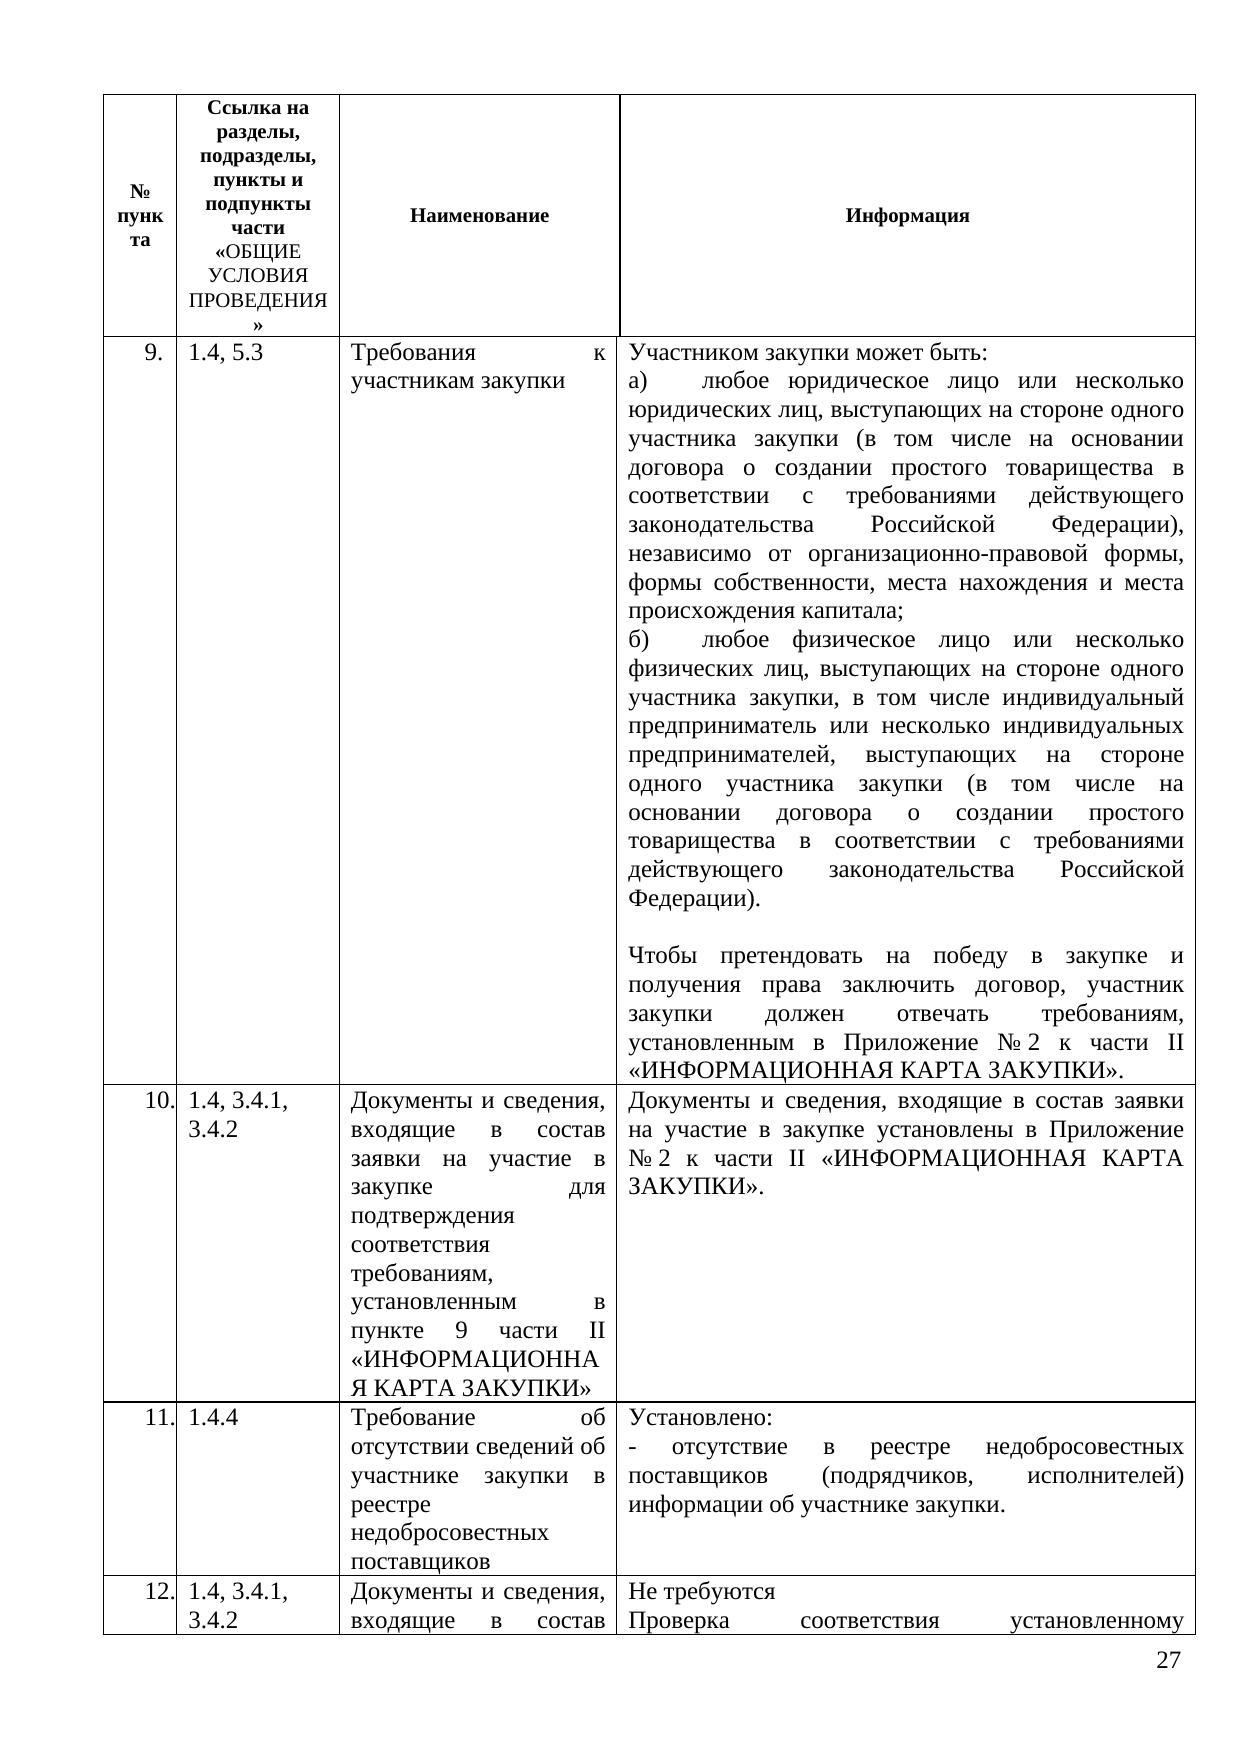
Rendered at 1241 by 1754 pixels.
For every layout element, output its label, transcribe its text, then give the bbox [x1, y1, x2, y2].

table_cell Документы и сведения, входящие в состав заявки на участие в закупке для подтверждения соответствия требованиям, установленным в пункте 9 части II «ИНФОРМАЦИОННАЯ КАРТА ЗАКУПКИ» [340, 1085, 616, 1401]
table_header Наименование [340, 95, 619, 336]
table_cell 1.4, 5.3 [177, 337, 339, 1084]
table_header № пункта [104, 95, 176, 336]
table_cell Документы и сведения, входящие в состав заявки на участие в закупке установлены в Приложение № 2 к части II «ИНФОРМАЦИОННАЯ КАРТА ЗАКУПКИ». [617, 1085, 1195, 1401]
table_cell Участником закупки может быть: а) любое юридическое лицо или несколько юридических лиц, выступающих на стороне одного участника закупки (в том числе на основании договора о создании простого товарищества в соответствии с требованиями действующего законодательства Российской Федерации), независимо от организационно-правовой формы, формы собственности, места нахождения и места происхождения капитала; б) любое физическое лицо или несколько физических лиц, выступающих на стороне одного участника закупки, в том числе индивидуальный предприниматель или несколько индивидуальных предпринимателей, выступающих на стороне одного участника закупки (в том числе на основании договора о создании простого товарищества в соответствии с требованиями действующего законодательства Российской Федерации). Чтобы претендовать на победу в закупке и получения права заключить договор, участник закупки должен отвечать требованиям, установленным в Приложение № 2 к части II «ИНФОРМАЦИОННАЯ КАРТА ЗАКУПКИ». [617, 337, 1195, 1084]
table_cell [104, 1403, 176, 1575]
table_cell 1.4, 3.4.1, 3.4.2 [177, 1085, 339, 1401]
table_cell 1.4.4 [177, 1403, 339, 1575]
table_cell Требования к участникам закупки [340, 337, 616, 1084]
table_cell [340, 1576, 616, 1633]
table_cell 1.4, 3.4.1, 3.4.2 [177, 1576, 339, 1633]
table_header Информация [621, 95, 1195, 336]
table_header Ссылка на разделы, подразделы, пункты и подпункты части «ОБЩИЕ УСЛОВИЯ ПРОВЕДЕНИЯ » [177, 95, 339, 336]
table_cell [104, 1576, 176, 1633]
table_cell [104, 337, 176, 1084]
table_cell [104, 1085, 176, 1401]
table_cell Установлено: - отсутствие в реестре недобросовестных поставщиков (подрядчиков, исполнителей) информации об участнике закупки. [617, 1403, 1195, 1575]
table_cell Требование об отсутствии сведений об участнике закупки в реестре недобросовестных поставщиков [340, 1403, 616, 1575]
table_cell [617, 1576, 1195, 1633]
